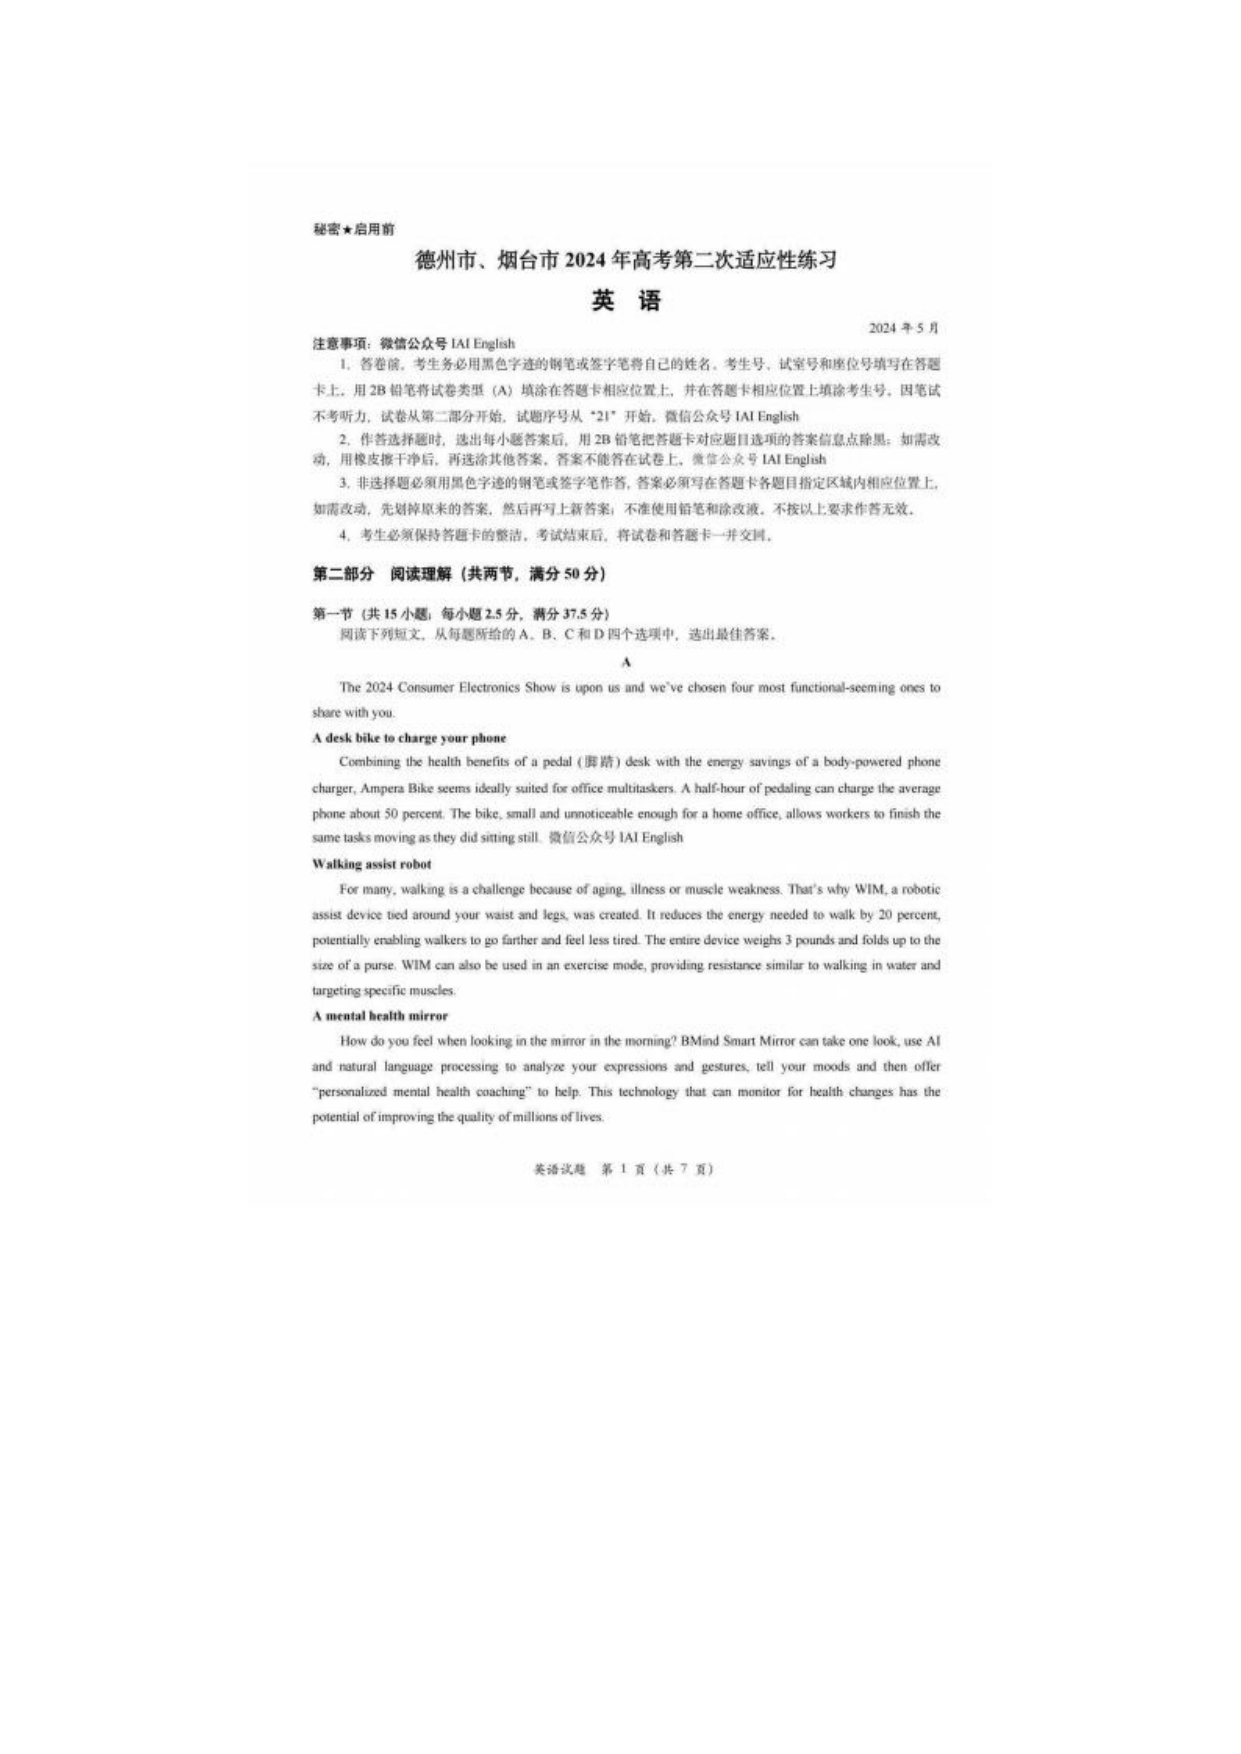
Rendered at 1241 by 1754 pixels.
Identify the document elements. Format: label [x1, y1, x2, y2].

picture [248, 162, 992, 1209]
